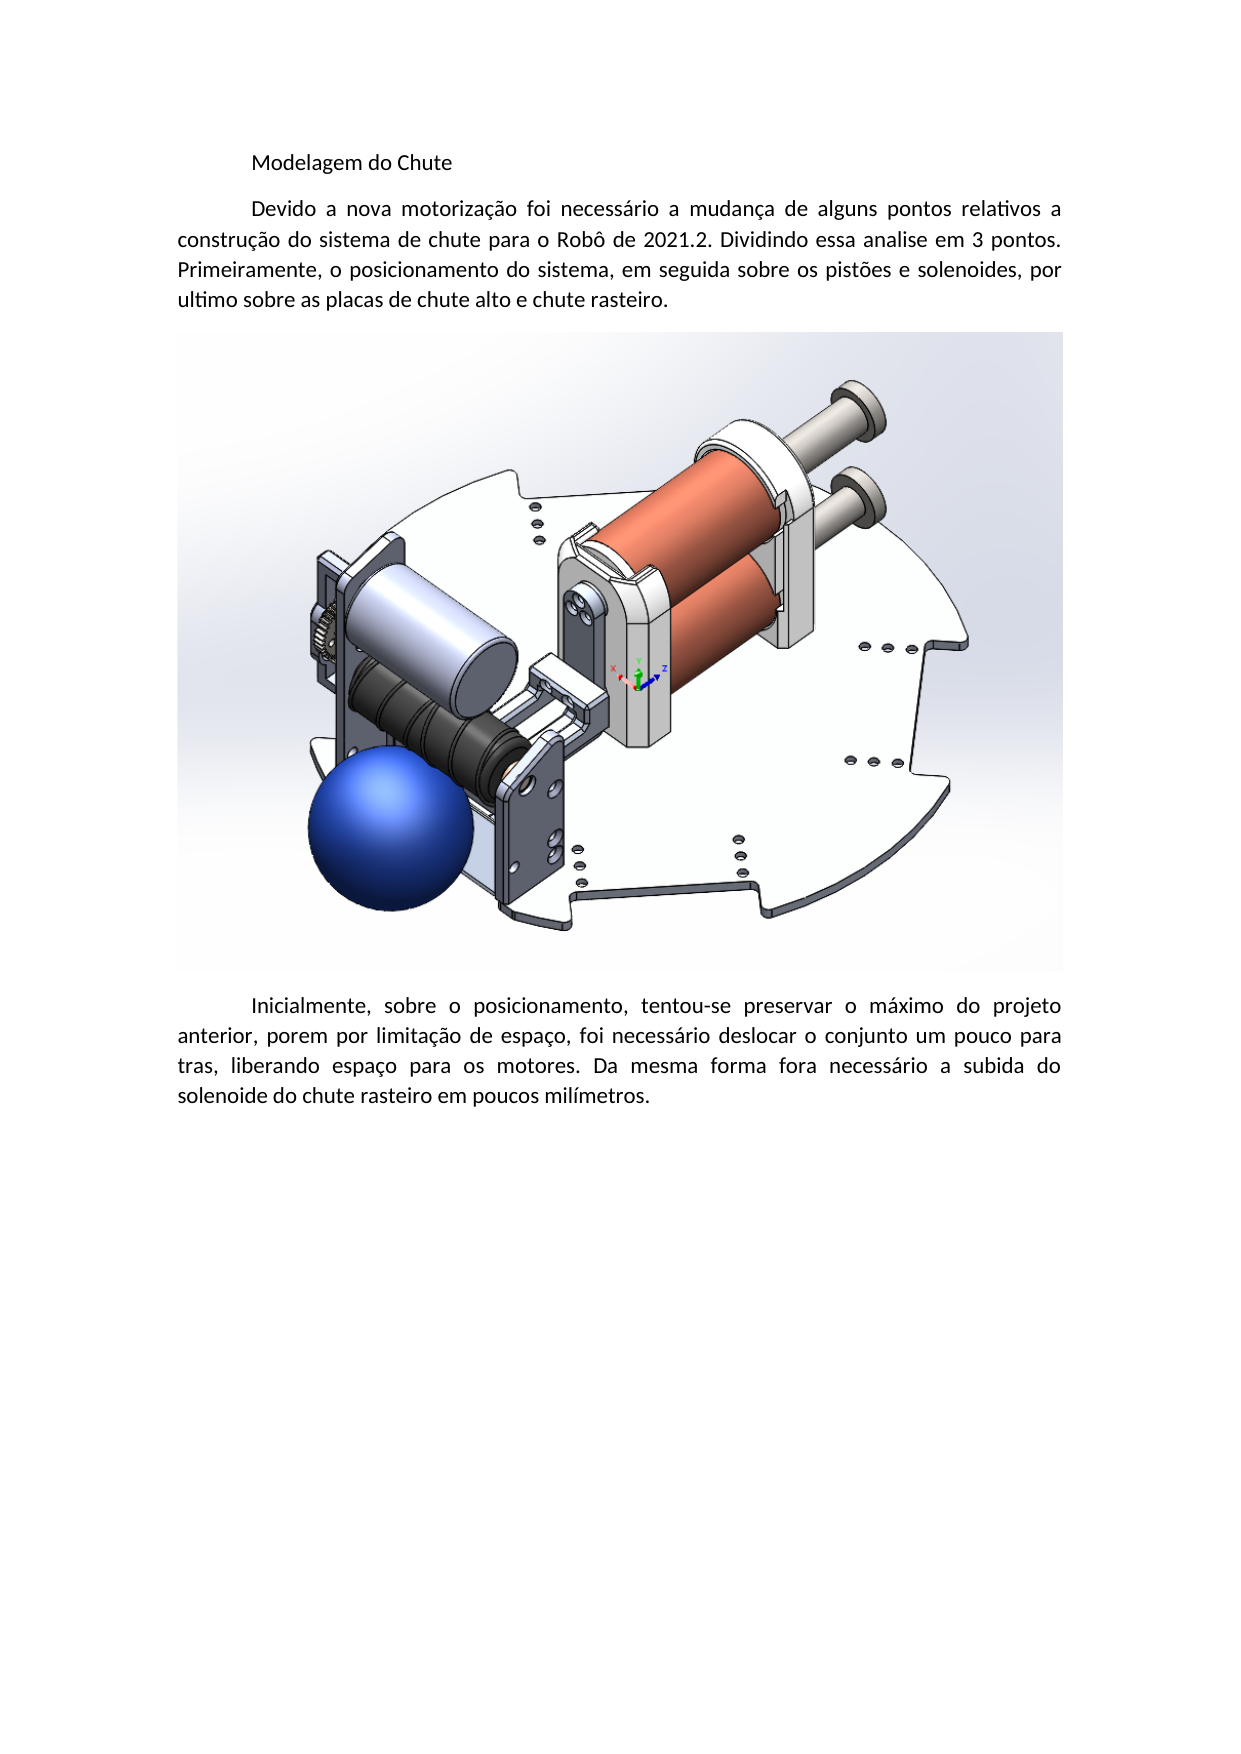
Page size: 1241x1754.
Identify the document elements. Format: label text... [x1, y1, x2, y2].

picture [177, 332, 1063, 972]
text Inicialmente, sobre o posicionamento, tentou-se preservar o máximo do projeto anterior, porem por limitação de espaço, foi necessário deslocar o conjunto um pouco para tras, liberando espaço para os motores. Da mesma forma fora necessário a subida do solenoide do chute rasteiro em poucos milímetros. [177, 991, 1063, 1109]
text Devido a nova motorização foi necessário a mudança de alguns pontos relativos a construção do sistema de chute para o Robô de 2021.2. Dividindo essa analise em 3 pontos. Primeiramente, o posicionamento do sistema, em seguida sobre os pistões e solenoides, por ultimo sobre as placas de chute alto e chute rasteiro. [177, 194, 1063, 313]
text Modelagem do Chute [177, 148, 1063, 176]
